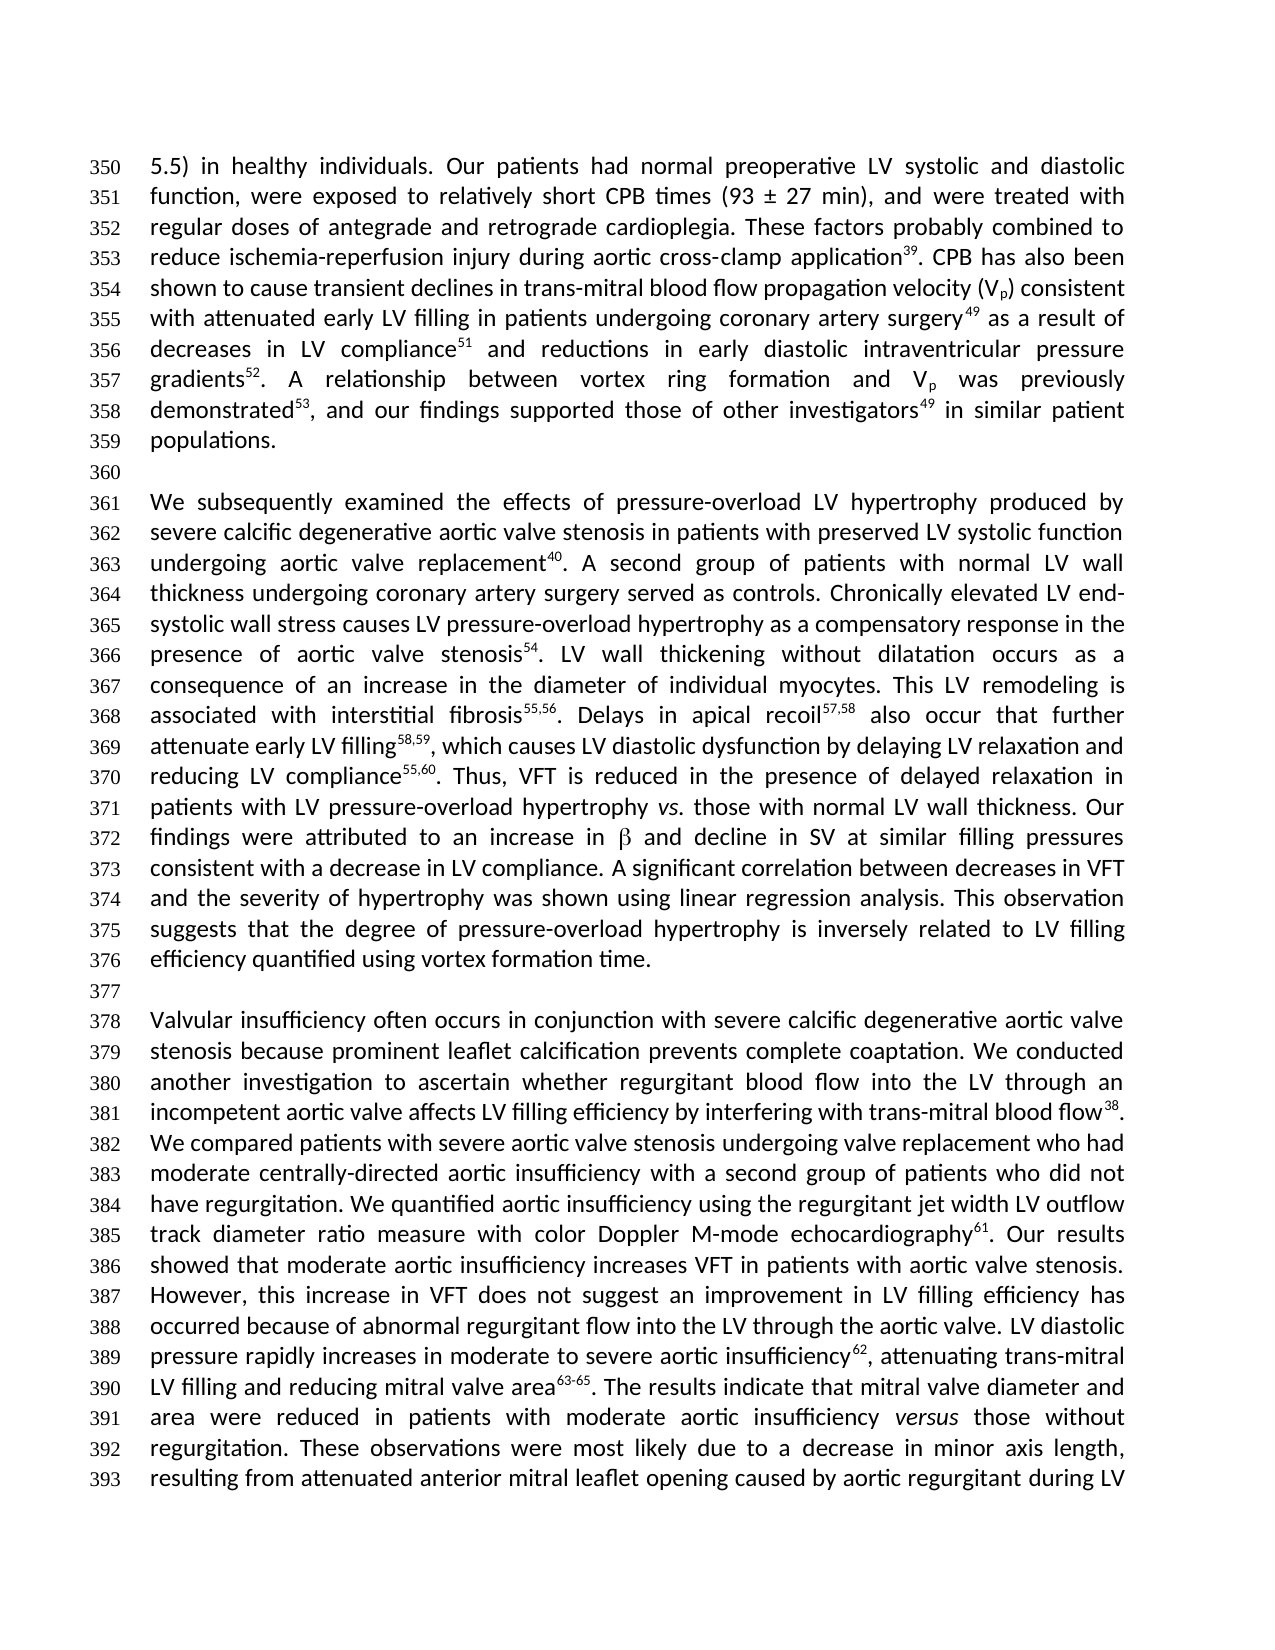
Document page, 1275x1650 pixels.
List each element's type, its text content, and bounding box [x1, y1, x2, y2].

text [150, 150, 1125, 455]
text We subsequently examined the effects of pressure-overload LV hypertrophy produced by severe calcific degenerative aortic valve stenosis in patients with preserved LV systolic function undergoing aortic valve replacement40. A second group of patients with normal LV wall thickness undergoing coronary artery surgery served as controls. Chronically elevated LV end-systolic wall stress causes LV pressure-overload hypertrophy as a compensatory response in the presence of aortic valve stenosis54. LV wall thickening without dilatation occurs as a consequence of an increase in the diameter of individual myocytes. This LV remodeling is associated with interstitial fibrosis55,56. Delays in apical recoil57,58 also occur that further attenuate early LV filling58,59, which causes LV diastolic dysfunction by delaying LV relaxation and reducing LV compliance55,60. Thus, VFT is reduced in the presence of delayed relaxation in patients with LV pressure-overload hypertrophy vs. those with normal LV wall thickness. Our findings were attributed to an increase in  and decline in SV at similar filling pressures consistent with a decrease in LV compliance. A significant correlation between decreases in VFT and the severity of hypertrophy was shown using linear regression analysis. This observation suggests that the degree of pressure-overload hypertrophy is inversely related to LV filling efficiency quantified using vortex formation time. [150, 486, 1125, 974]
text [150, 1004, 1125, 1493]
